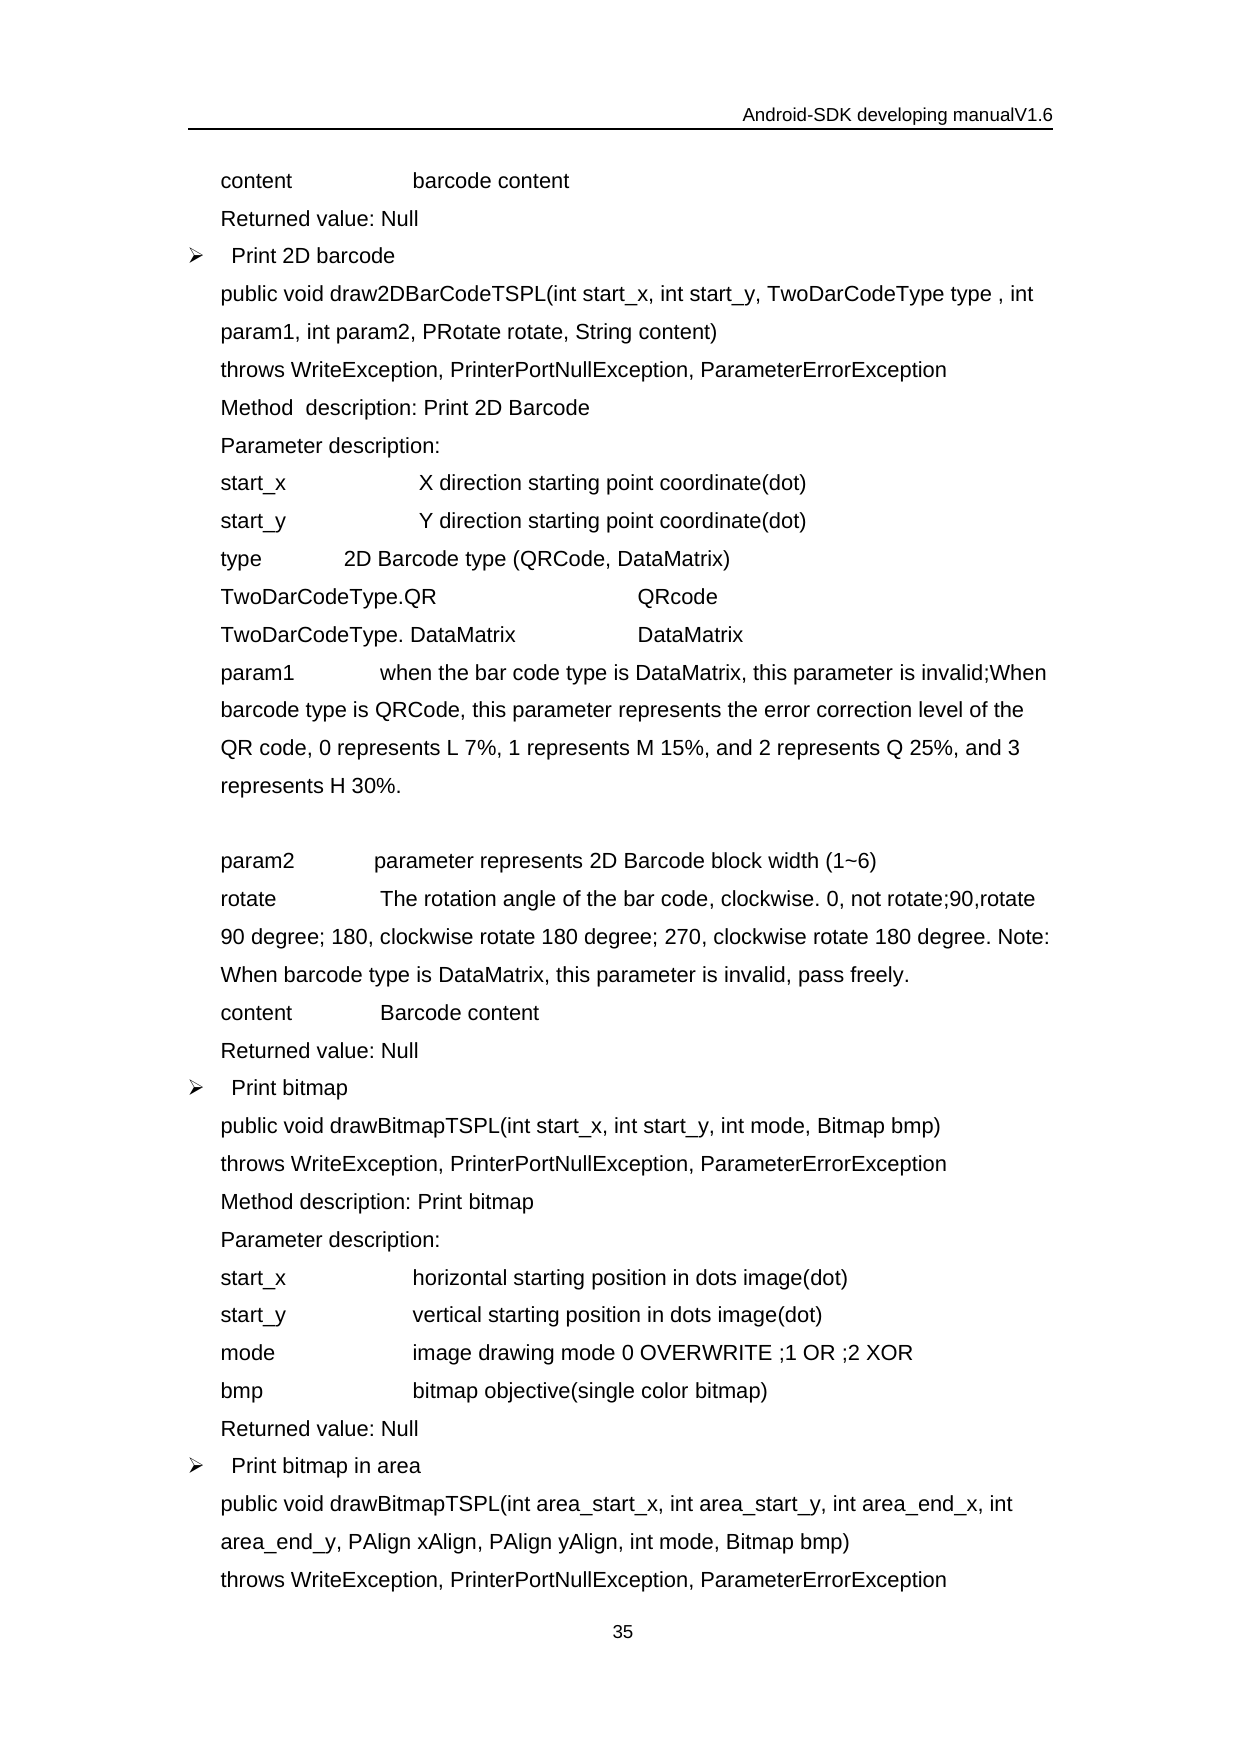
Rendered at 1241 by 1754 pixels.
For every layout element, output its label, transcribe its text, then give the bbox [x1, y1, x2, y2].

text Parameter description: [220, 432, 1053, 458]
text public void drawBitmapTSPL(int start_x, int start_y, int mode, Bitmap bmp) [220, 1113, 1053, 1138]
text start_x horizontal starting position in dots image(dot) [220, 1264, 1053, 1289]
text throws WriteException, PrinterPortNullException, ParameterErrorException [220, 357, 1053, 382]
text throws WriteException, PrinterPortNullException, ParameterErrorException [220, 1567, 1053, 1592]
text start_y vertical starting position in dots image(dot) [220, 1302, 1053, 1327]
list Print bitmap [187, 1075, 1053, 1101]
text mode image drawing mode 0 OVERWRITE ;1 OR ;2 XOR [220, 1340, 1053, 1365]
text Method description: Print bitmap [220, 1189, 1053, 1214]
text rotate The rotation angle of the bar code, clockwise. 0, not rotate;90,rotate 90 degree; 180, clockwise rotate 180 degree; 270, clockwise rotate 180 degree. Note: When barcode type is DataMatrix, this parameter is invalid, pass freely. [220, 886, 1053, 987]
text content Barcode content [220, 1000, 1053, 1025]
text TwoDarCodeType. DataMatrix DataMatrix [220, 622, 1053, 647]
text TwoDarCodeType.QR QRcode [220, 584, 1053, 609]
text param1 when the bar code type is DataMatrix, this parameter is invalid;When barcode type is QRCode, this parameter represents the error correction level of the QR code, 0 represents L 7%, 1 represents M 15%, and 2 represents Q 25%, and 3 represents H 30%. [220, 659, 1053, 798]
text throws WriteException, PrinterPortNullException, ParameterErrorException [220, 1151, 1053, 1176]
text content barcode content [220, 168, 1053, 193]
text type 2D Barcode type (QRCode, DataMatrix) [220, 546, 1053, 571]
text start_x X direction starting point coordinate(dot) [220, 470, 1053, 496]
text Parameter description: [220, 1227, 1053, 1252]
text Method description: Print 2D Barcode [220, 395, 1053, 420]
list Print 2D barcode [187, 243, 1053, 269]
list Print bitmap in area [187, 1453, 1053, 1479]
text Returned value: Null [220, 1416, 1053, 1441]
text bmp bitmap objective(single color bitmap) [220, 1378, 1053, 1403]
text Returned value: Null [220, 206, 1053, 231]
text public void draw2DBarCodeTSPL(int start_x, int start_y, TwoDarCodeType type , int param1, int param2, PRotate rotate, String content) [220, 281, 1053, 344]
text public void drawBitmapTSPL(int area_start_x, int area_start_y, int area_end_x, int area_end_y, PAlign xAlign, PAlign yAlign, int mode, Bitmap bmp) [220, 1491, 1053, 1554]
text start_y Y direction starting point coordinate(dot) [220, 508, 1053, 533]
text param2 parameter represents 2D Barcode block width (1~6) [220, 848, 1053, 874]
text Returned value: Null [220, 1037, 1053, 1063]
